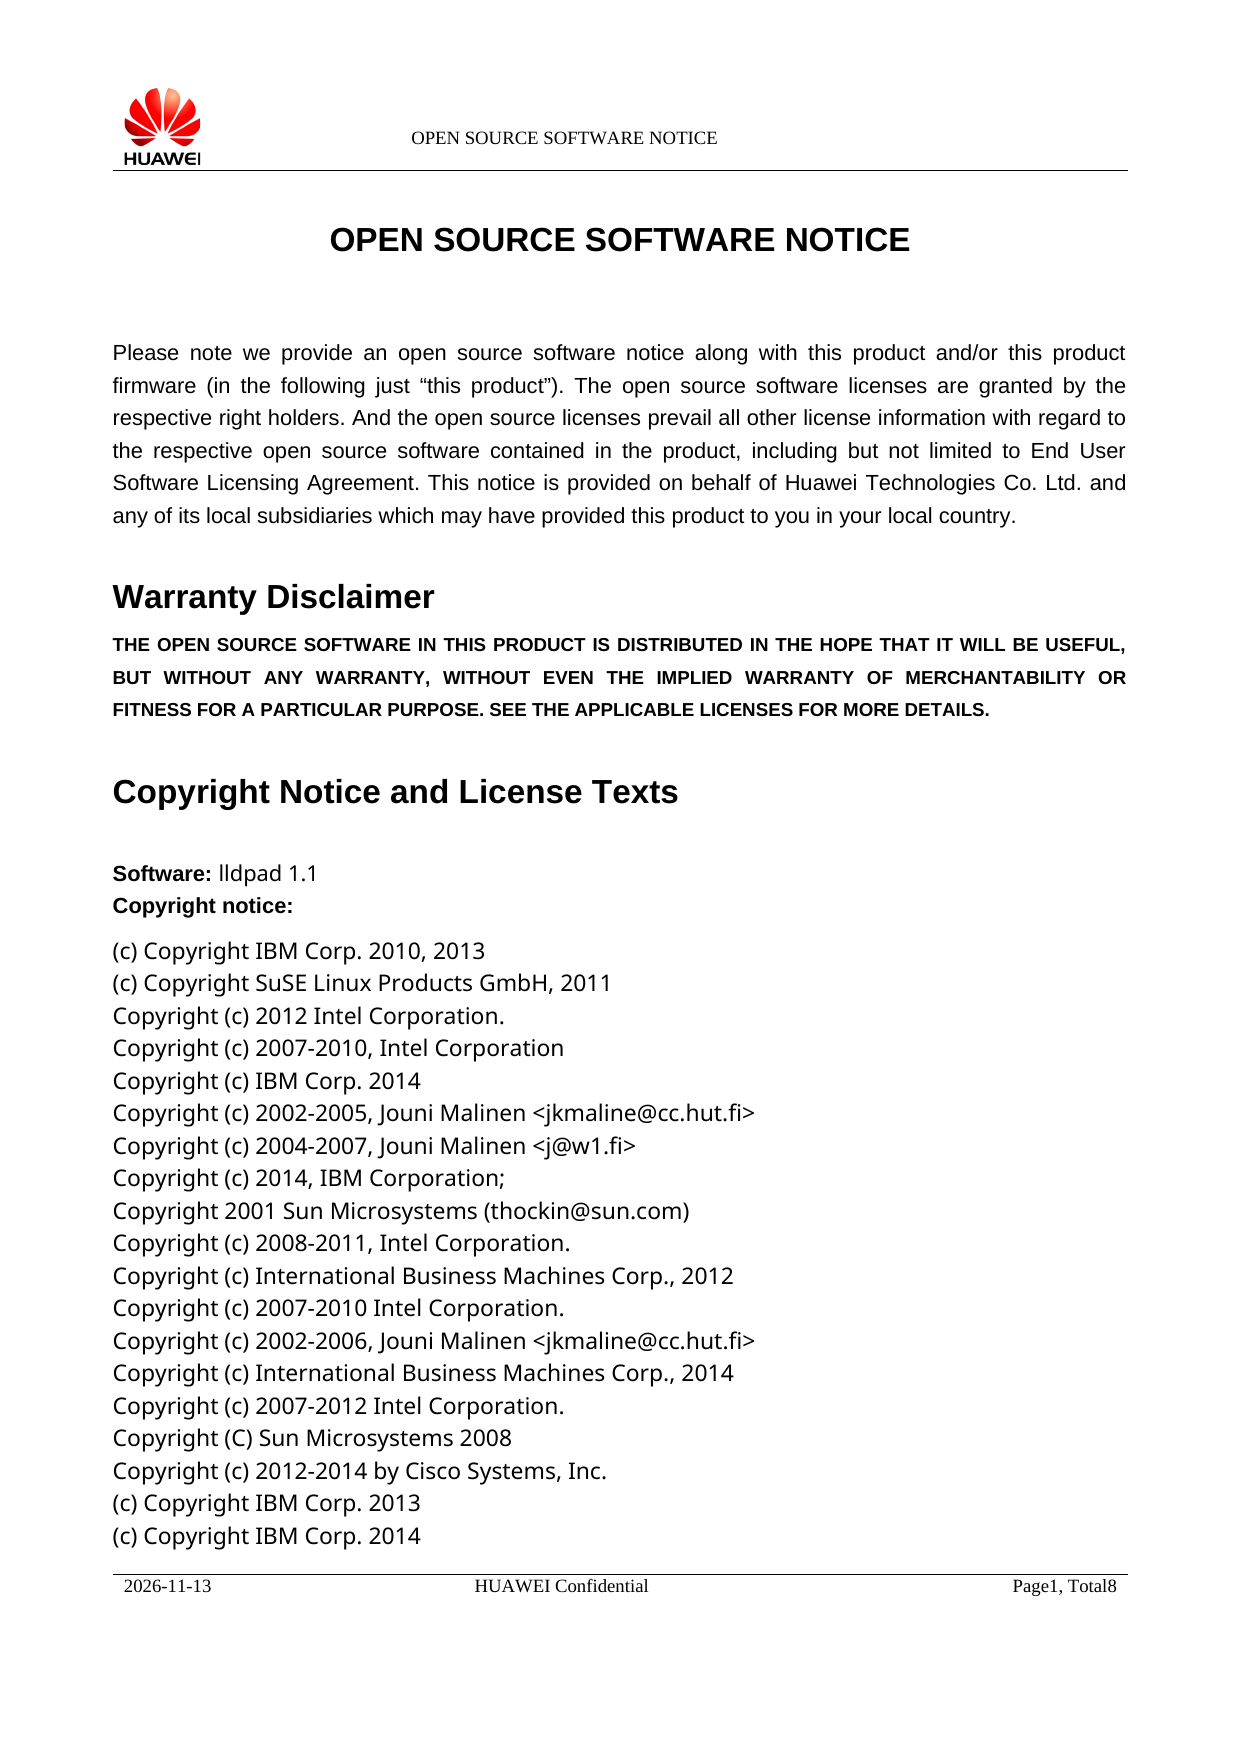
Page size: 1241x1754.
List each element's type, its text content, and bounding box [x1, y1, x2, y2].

text Warranty Disclaimer [112, 564, 1128, 629]
text Copyright notice: [112, 889, 1128, 921]
text Copyright Notice and License Texts [112, 759, 1128, 824]
title Software: lldpad 1.1 [112, 856, 1128, 889]
picture [124, 88, 201, 165]
text The open source software in this product is distributed in the hope that it will be useful, but WITHOUT ANY WARRANTY, without even the implied warranty of MERCHANTABILITY or FITNESS FOR A PARTICULAR PURPOSE. See the applicable licenses for more details. [112, 629, 1128, 726]
text Please note we provide an open source software notice along with this product and/or this product firmware (in the following just “this product”). The open source software licenses are granted by the respective right holders. And the open source licenses prevail all other license information with regard to the respective open source software contained in the product, including but not limited to End User Software Licensing Agreement. This notice is provided on behalf of Huawei Technologies Co. Ltd. and any of its local subsidiaries which may have provided this product to you in your local country. [112, 336, 1128, 531]
text OPEN SOURCE SOFTWARE NOTICE [112, 206, 1128, 271]
